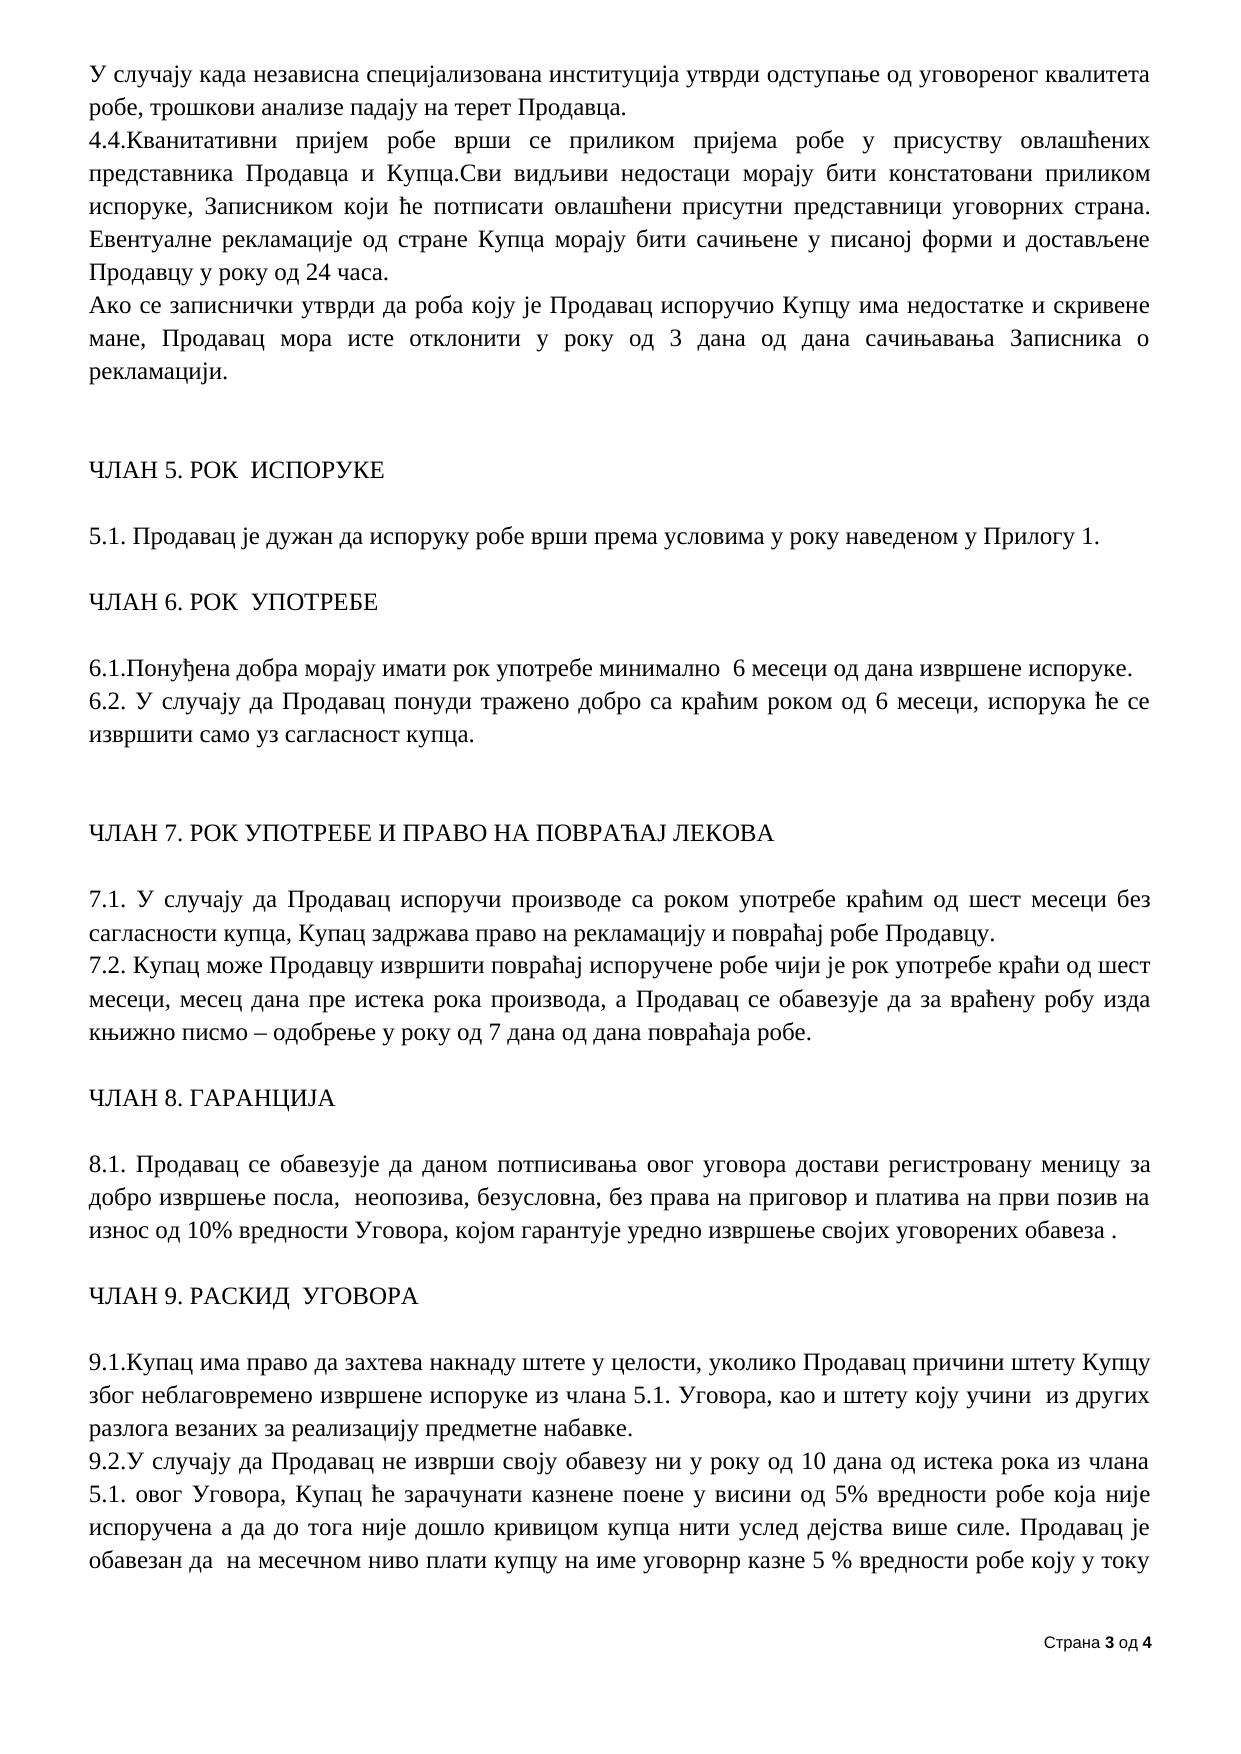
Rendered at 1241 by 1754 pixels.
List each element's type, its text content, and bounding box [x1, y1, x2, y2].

text 8.1. Продавац се обавезује да даном потписивања овог уговора достави регистровану меницу за добро извршење посла, неопозива, безусловна, без права на приговор и платива на први позив на износ од 10% вредности Уговора, којом гарантује уредно извршење својих уговорених обавеза . [89, 1149, 1152, 1243]
text 6.2. У случају да Продавац понуди тражено добро са краћим роком од 6 месеци, испорука ће се извршити само уз сагласност купца. [89, 686, 1152, 748]
text ЧЛАН 6. РОК УПОТРЕБЕ [89, 587, 1152, 616]
text 7.1. У случају да Продавац испоручи производе са роком употребе краћим од шест месеци без сагласности купца, Купац задржава право на рекламацију и повраћај робе Продавцу. [89, 884, 1152, 946]
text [89, 1446, 1152, 1574]
text ЧЛАН 9. РАСКИД УГОВОРА [89, 1281, 1152, 1309]
text ЧЛАН 7. РОК УПОТРЕБЕ И ПРАВО НА ПОВРАЋАЈ ЛЕКОВА [89, 818, 1152, 847]
text 5.1. Продавац је дужан да испоруку робе врши према условима у року наведеном у Прилогу 1. [89, 521, 1152, 550]
text ЧЛАН 8. ГАРАНЦИЈА [89, 1083, 1152, 1111]
text У случају када независна специјализована институција утврди одступање од уговореног квалитета робе, трошкови анализе падају на терет Продавца. [89, 59, 1152, 121]
text ЧЛАН 5. РОК ИСПОРУКЕ [89, 455, 1152, 484]
text 4.4.Кванитативни пријем робе врши се приликом пријема робе у присуству овлашћених представника Продавца и Купца.Сви видљиви недостаци морају бити констатовани приликом испоруке, Записником који ће потписати овлашћени присутни представници уговорних страна. Евентуалне рекламације од стране Купца морају бити сачињене у писаној форми и достављене Продавцу у року од 24 часа. [89, 125, 1152, 286]
text 6.1.Понуђена добра морају имати рок употребе минимално 6 месеци од дана извршене испоруке. [89, 653, 1152, 682]
text 7.2. Купац може Продавцу извршити повраћај испоручене робе чији је рок употребе краћи од шест месеци, месец дана пре истека рока производа, а Продавац се обавезује да за враћену робу изда књижно писмо – одобрење у року од 7 дана од дана повраћаја робе. [89, 951, 1152, 1045]
text Ако се записнички утврди да роба коју је Продавац испоручио Купцу има недостатке и скривене мане, Продавац мора исте отклонити у року од 3 дана од дана сачињавања Записника о рекламацији. [89, 290, 1152, 385]
text 9.1.Купац има право да захтева накнаду штете у целости, уколико Продавац причини штету Купцу због неблаговремено извршене испоруке из члана 5.1. Уговора, као и штету коју учини из других разлога везаних за реализацију предметне набавке. [89, 1347, 1152, 1442]
